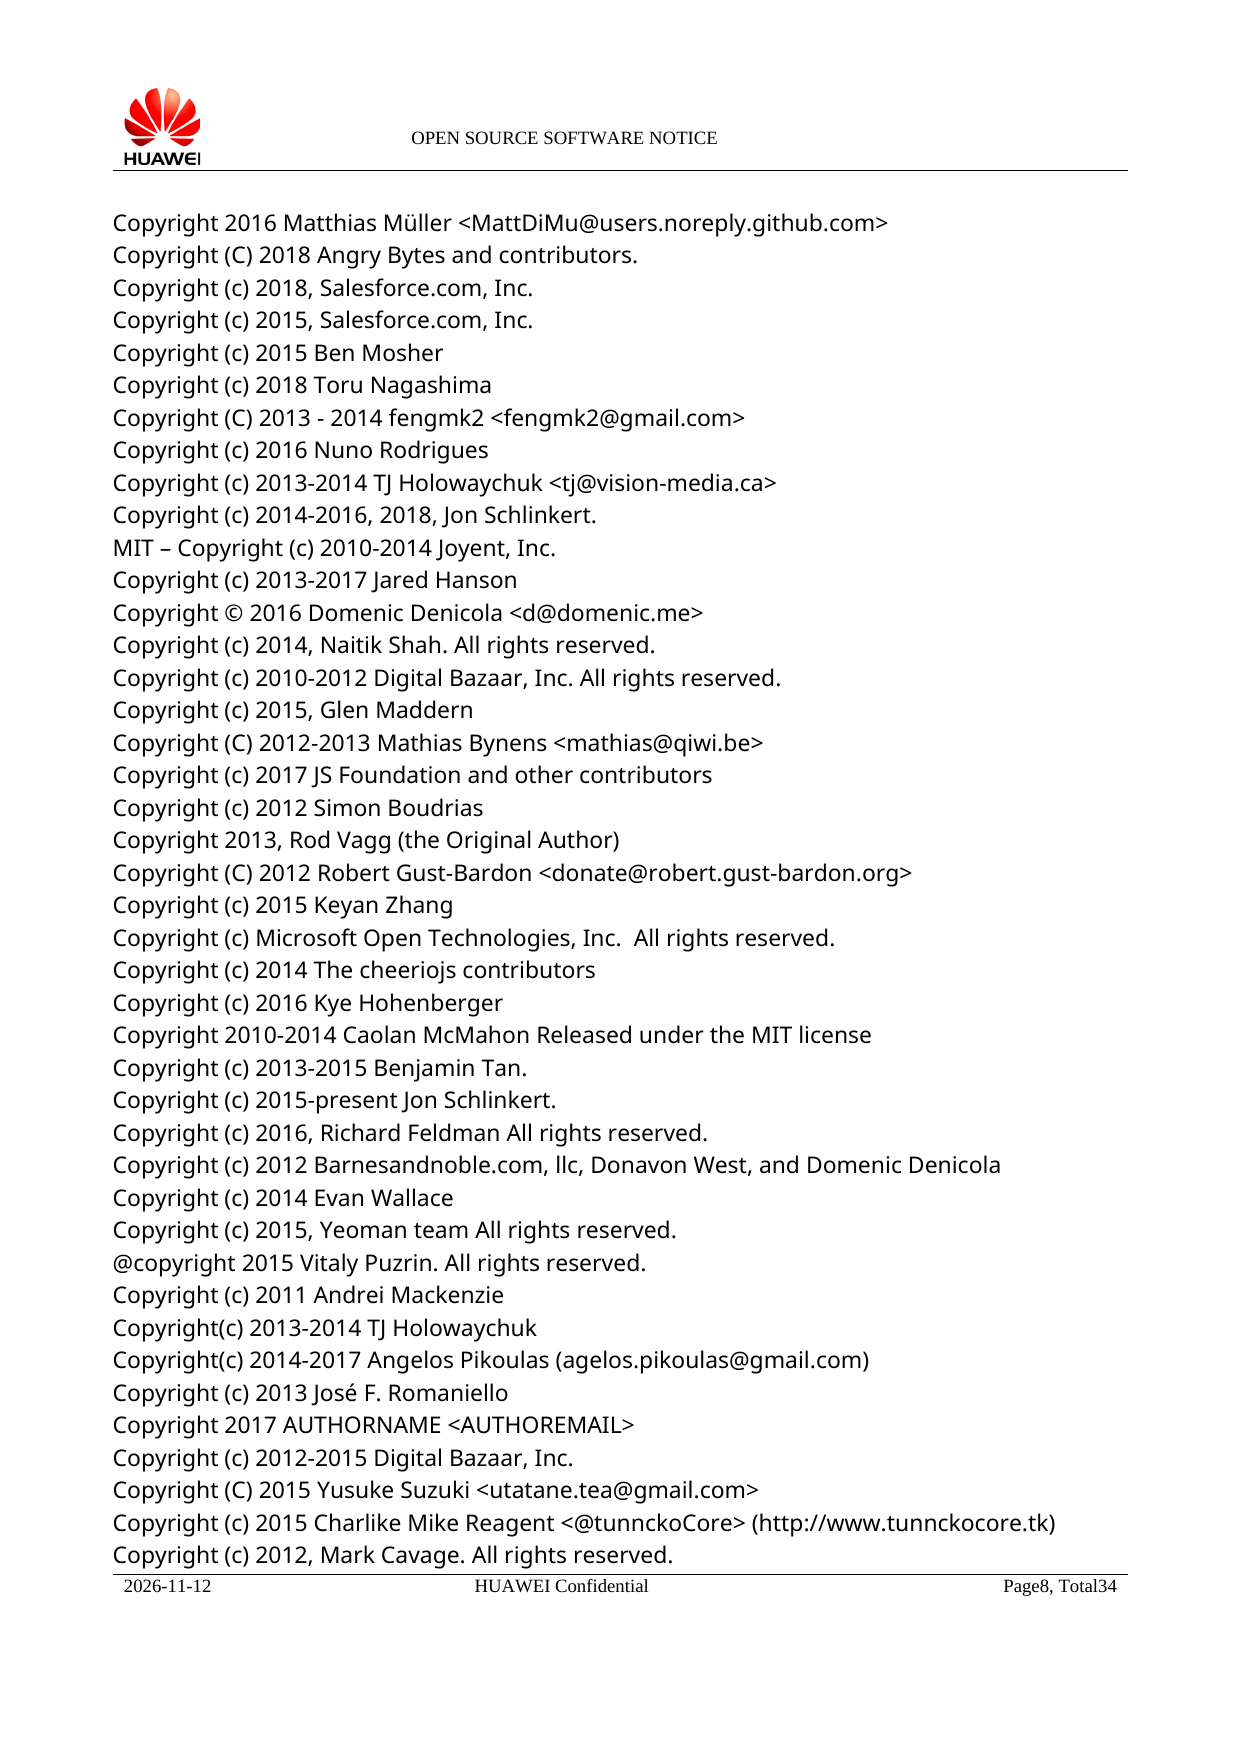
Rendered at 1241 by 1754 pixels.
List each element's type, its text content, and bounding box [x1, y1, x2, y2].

picture [124, 88, 201, 165]
